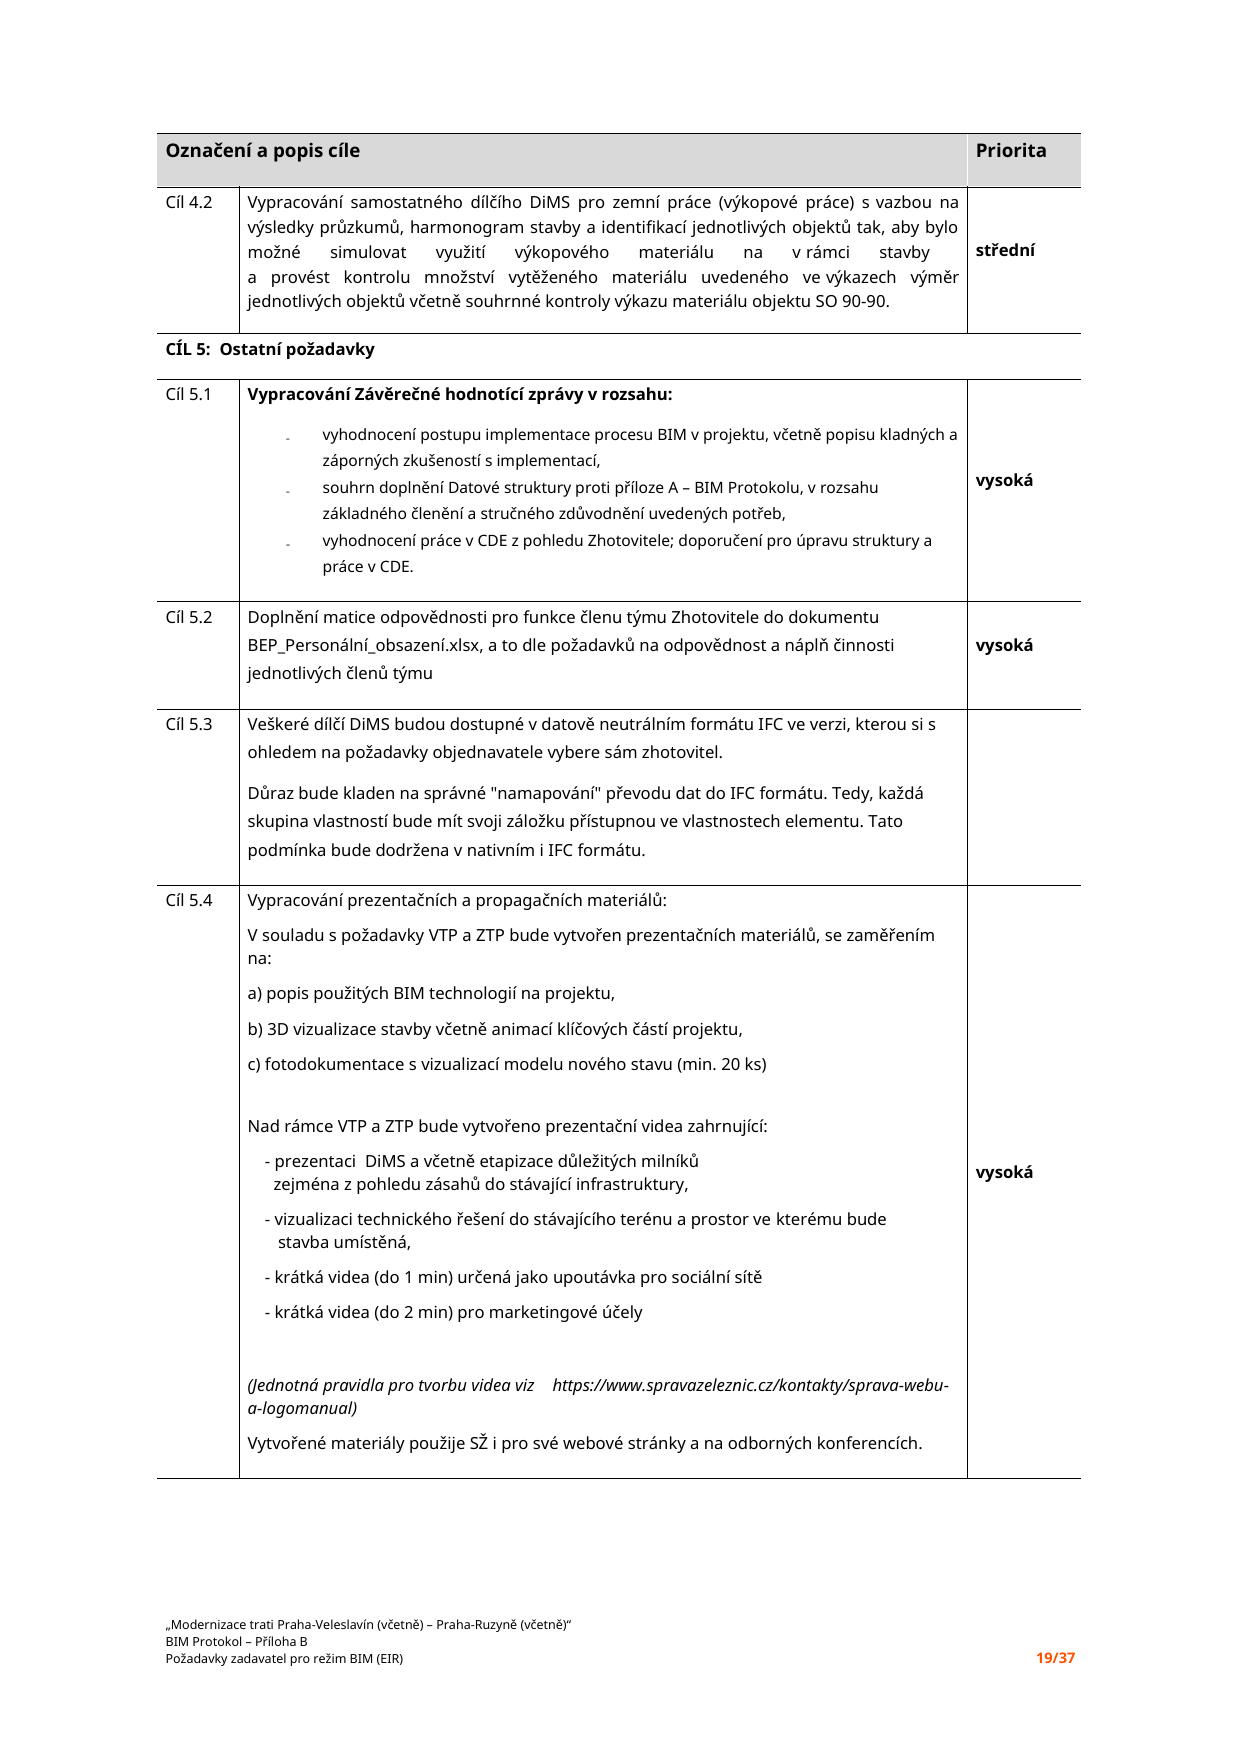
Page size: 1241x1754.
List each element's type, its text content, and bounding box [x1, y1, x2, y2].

table_cell Cíl 4.2 [157, 188, 239, 333]
table_cell vysoká [968, 602, 1081, 708]
table_header Priorita [968, 134, 1081, 186]
table_cell [968, 710, 1081, 885]
table_cell střední [968, 188, 1081, 333]
table_cell Cíl 5.3 [157, 710, 239, 885]
table_cell Vypracování samostatného dílčího DiMS pro zemní práce (výkopové práce) s vazbou na výsledky průzkumů, harmonogram stavby a identifikací jednotlivých objektů tak, aby bylo možné simulovat využití výkopového materiálu na v rámci stavby a provést kontrolu množství vytěženého materiálu uvedeného ve výkazech výměr jednotlivých objektů včetně souhrnné kontroly výkazu materiálu objektu SO 90-90. [240, 188, 967, 333]
table_cell Veškeré dílčí DiMS budou dostupné v datově neutrálním formátu IFC ve verzi, kterou si s ohledem na požadavky objednavatele vybere sám zhotovitel. Důraz bude kladen na správné "namapování" převodu dat do IFC formátu. Tedy, každá skupina vlastností bude mít svoji záložku přístupnou ve vlastnostech elementu. Tato podmínka bude dodržena v nativním i IFC formátu. [240, 710, 967, 885]
table_cell Cíl 5.1 [157, 380, 239, 601]
table_header Označení a popis cíle [157, 134, 967, 186]
table_cell vysoká [968, 886, 1081, 1478]
table_cell Cíl 5.2 [157, 602, 239, 708]
table_cell CÍL 5: Ostatní požadavky [157, 334, 1081, 378]
table_cell vysoká [968, 380, 1081, 601]
table_cell Cíl 5.4 [157, 886, 239, 1478]
table_cell Doplnění matice odpovědnosti pro funkce členu týmu Zhotovitele do dokumentu BEP_Personální_obsazení.xlsx, a to dle požadavků na odpovědnost a náplň činnosti jednotlivých členů týmu [240, 602, 967, 708]
table_cell Vypracování prezentačních a propagačních materiálů: V souladu s požadavky VTP a ZTP bude vytvořen prezentačních materiálů, se zaměřením na: a) popis použitých BIM technologií na projektu, b) 3D vizualizace stavby včetně animací klíčových částí projektu, c) fotodokumentace s vizualizací modelu nového stavu (min. 20 ks) Nad rámce VTP a ZTP bude vytvořeno prezentační videa zahrnující: - prezentaci DiMS a včetně etapizace důležitých milníků zejména z pohledu zásahů do stávající infrastruktury, - vizualizaci technického řešení do stávajícího terénu a prostor ve kterému bude stavba umístěná, - krátká videa (do 1 min) určená jako upoutávka pro sociální sítě - krátká videa (do 2 min) pro marketingové účely (Jednotná pravidla pro tvorbu videa viz https://www.spravazeleznic.cz/kontakty/sprava-webu-a-logomanual) Vytvořené materiály použije SŽ i pro své webové stránky a na odborných konferencích. [240, 886, 967, 1478]
table_cell Vypracování Závěrečné hodnotící zprávy v rozsahu: vyhodnocení postupu implementace procesu BIM v projektu, včetně popisu kladných a záporných zkušeností s implementací, souhrn doplnění Datové struktury proti příloze A – BIM Protokolu, v rozsahu základného členění a stručného zdůvodnění uvedených potřeb, vyhodnocení práce v CDE z pohledu Zhotovitele; doporučení pro úpravu struktury a práce v CDE. [240, 380, 967, 601]
